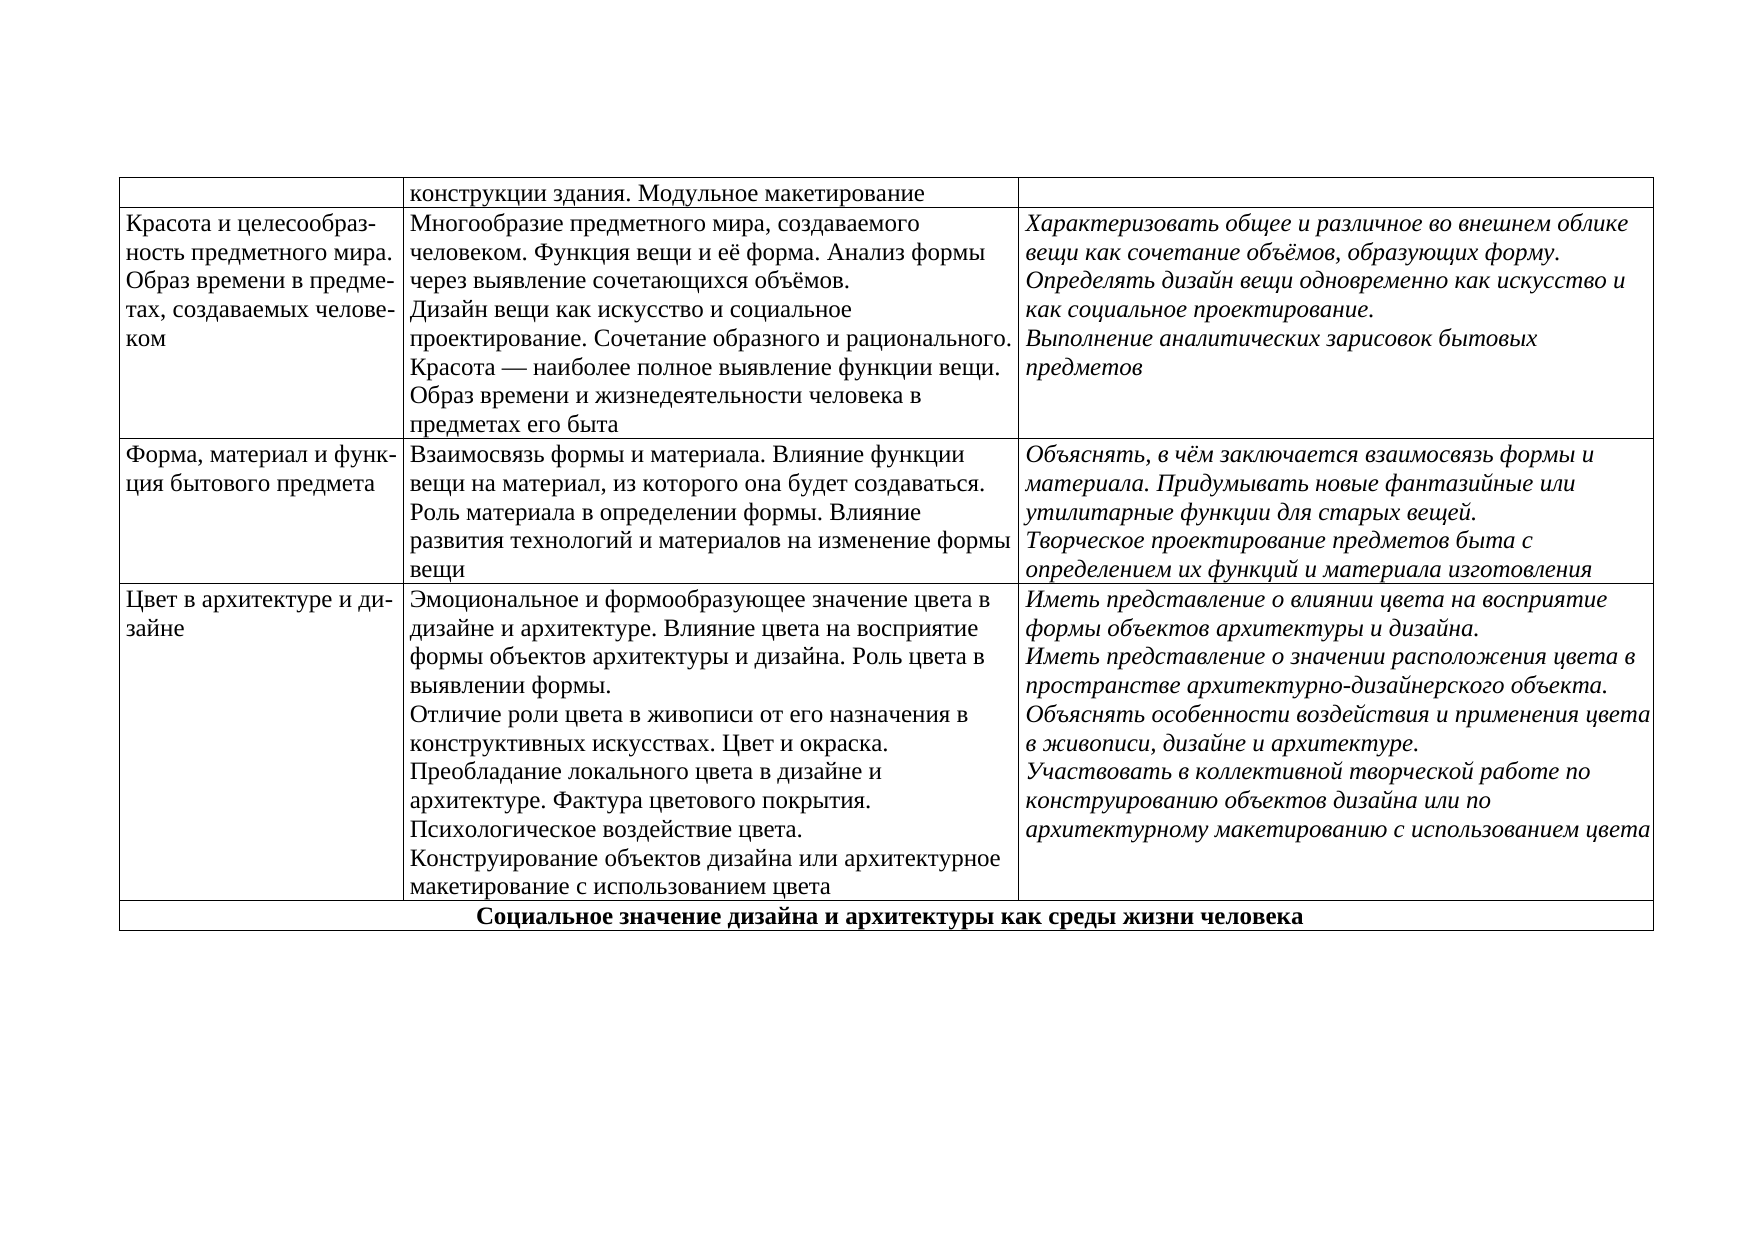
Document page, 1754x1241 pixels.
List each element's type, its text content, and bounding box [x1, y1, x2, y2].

table_cell Социальное значение дизайна и архитектуры как среды жизни человека [120, 901, 1653, 930]
table_cell Красота и целесообразность предметного мира. Образ времени в предметах, создаваемых человеком [120, 208, 403, 438]
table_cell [120, 178, 403, 207]
table_cell Цвет в архитектуре и дизайне [120, 584, 403, 900]
table_cell Объяснять, в чём заключается взаимосвязь формы и материала. Придумывать новые фантазийные или утилитарные функции для старых вещей. Творческое проектирование предметов быта с определением их функций и материала изготовления [1019, 439, 1653, 583]
table_cell Взаимосвязь формы и материала. Влияние функции вещи на материал, из которого она будет создаваться. Роль материала в определении формы. Влияние развития технологий и материалов на изменение формы вещи [404, 439, 1018, 583]
table_cell Форма, материал и функция бытового предмета [120, 439, 403, 583]
table_cell Эмоциональное и формообразующее значение цвета в дизайне и архитектуре. Влияние цвета на восприятие формы объектов архитектуры и дизайна. Роль цвета в выявлении формы. Отличие роли цвета в живописи от его назначения в конструктивных искусствах. Цвет и окраска. Преобладание локального цвета в дизайне и архитектуре. Фактура цветового покрытия. Психологическое воздействие цвета. Конструирование объектов дизайна или архитектурное макетирование с использованием цвета [404, 584, 1018, 900]
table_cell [404, 178, 1018, 207]
table_cell Многообразие предметного мира, создаваемого человеком. Функция вещи и её форма. Анализ формы через выявление сочетающихся объёмов. Дизайн вещи как искусство и социальное проектирование. Сочетание образного и рационального. Красота — наиболее полное выявление функции вещи. Образ времени и жизнедеятельности человека в предметах его быта [404, 208, 1018, 438]
table_cell Иметь представление о влиянии цвета на восприятие формы объектов архитектуры и дизайна. Иметь представление о значении расположения цвета в пространстве архитектурно-дизайнерского объекта. Объяснять особенности воздействия и применения цвета в живописи, дизайне и архитектуре. Участвовать в коллективной творческой работе по конструированию объектов дизайна или по архитектурному макетированию с использованием цвета [1019, 584, 1653, 900]
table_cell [1019, 178, 1653, 207]
table_cell Характеризовать общее и различное во внешнем облике вещи как сочетание объёмов, образующих форму. Определять дизайн вещи одновременно как искусство и как социальное проектирование. Выполнение аналитических зарисовок бытовых предметов [1019, 208, 1653, 438]
